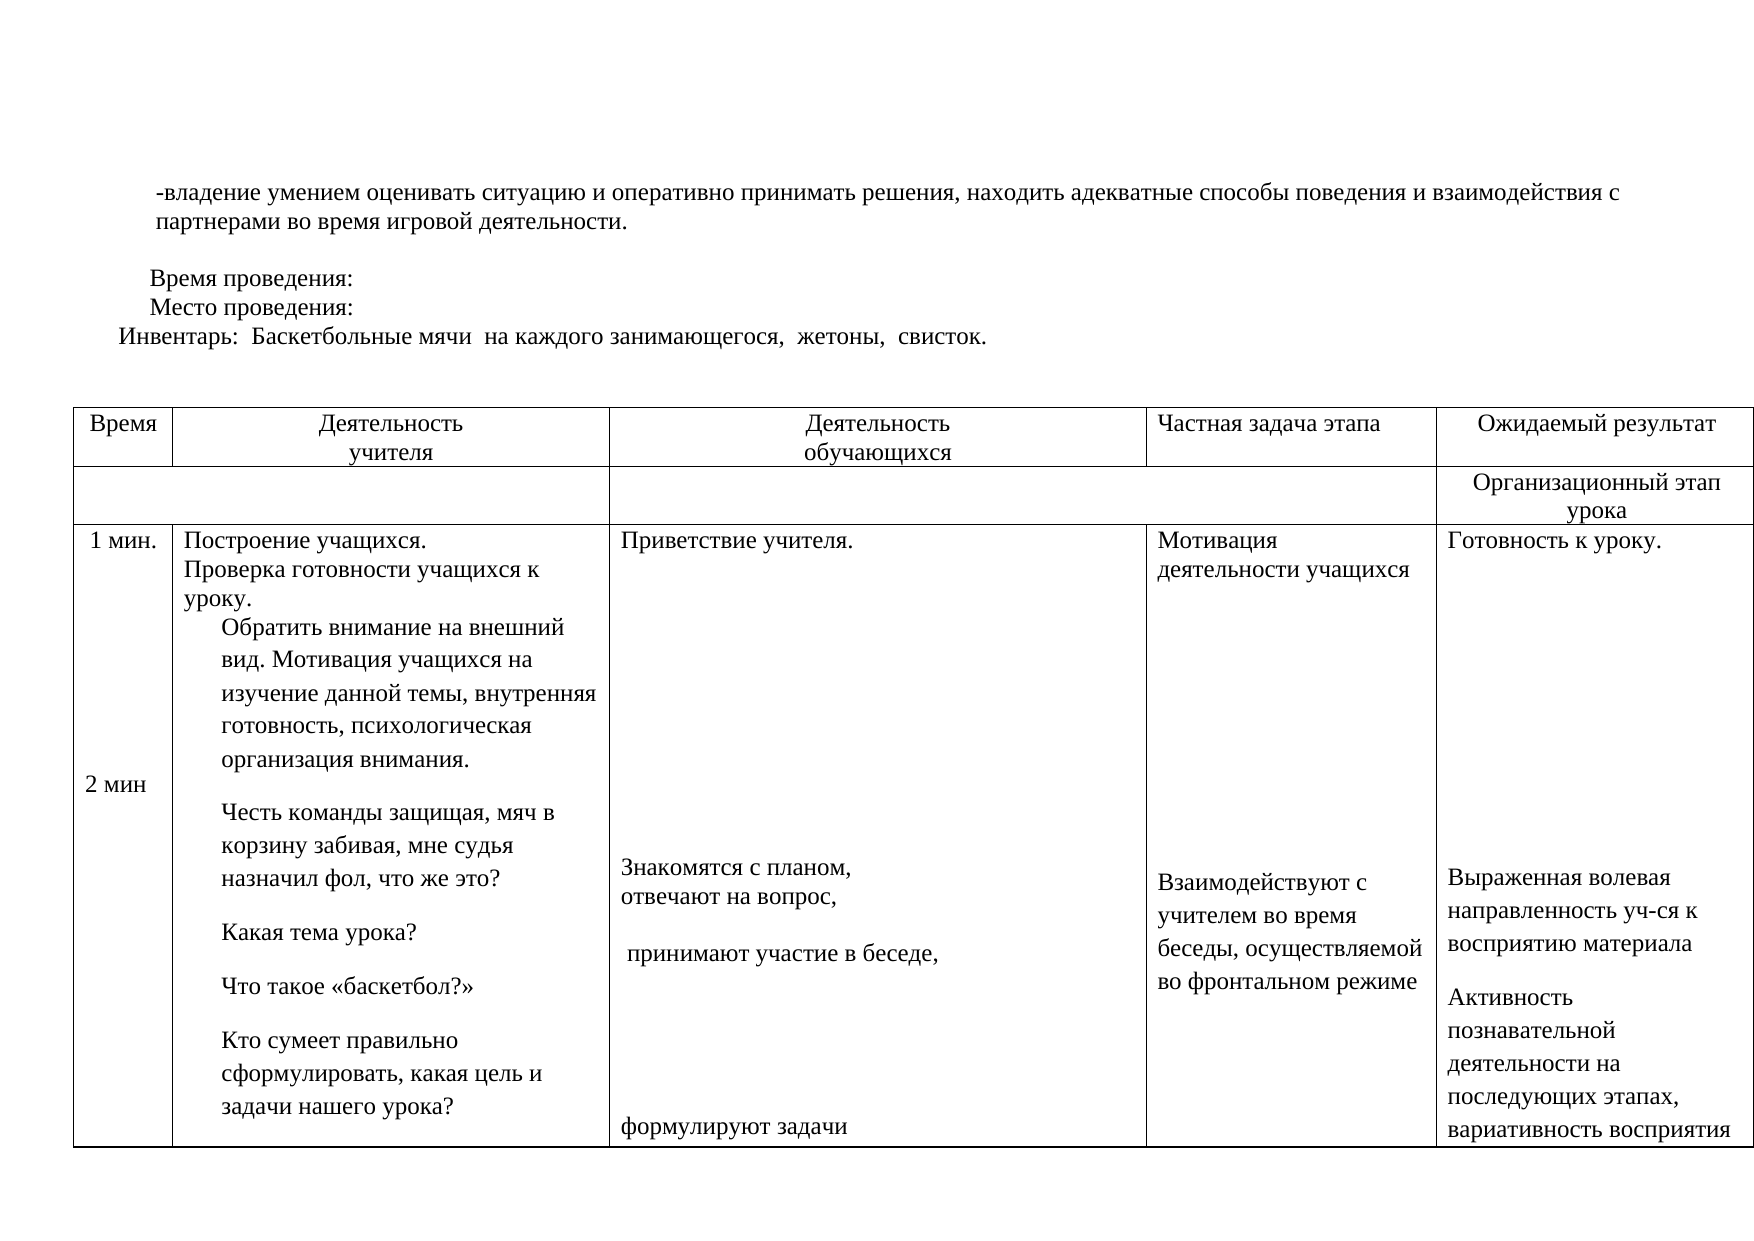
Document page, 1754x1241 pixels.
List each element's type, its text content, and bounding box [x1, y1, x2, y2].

table_header Время [74, 408, 172, 466]
table_cell 1 мин. 2 мин [74, 525, 172, 1146]
text Инвентарь: Баскетбольные мячи на каждого занимающегося, жетоны, свисток. [118, 321, 1636, 350]
table_header Ожидаемый результат [1437, 408, 1753, 466]
table_cell [74, 467, 609, 524]
table_header Деятельность учителя [173, 408, 609, 466]
list Время проведения: [118, 263, 1636, 292]
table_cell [610, 525, 1146, 1146]
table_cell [1147, 525, 1436, 1146]
table_cell [610, 467, 1436, 524]
table_cell Организационный этап урока [1437, 467, 1753, 524]
table_header Деятельность обучающихся [610, 408, 1146, 466]
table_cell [173, 525, 609, 1146]
list Место проведения: [118, 292, 1636, 321]
table_header Частная задача этапа [1147, 408, 1436, 466]
list -владение умением оценивать ситуацию и оперативно принимать решения, находить адекватные способы поведения и взаимодействия с партнерами во время игровой деятельности. [156, 177, 1636, 235]
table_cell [1437, 525, 1753, 1146]
